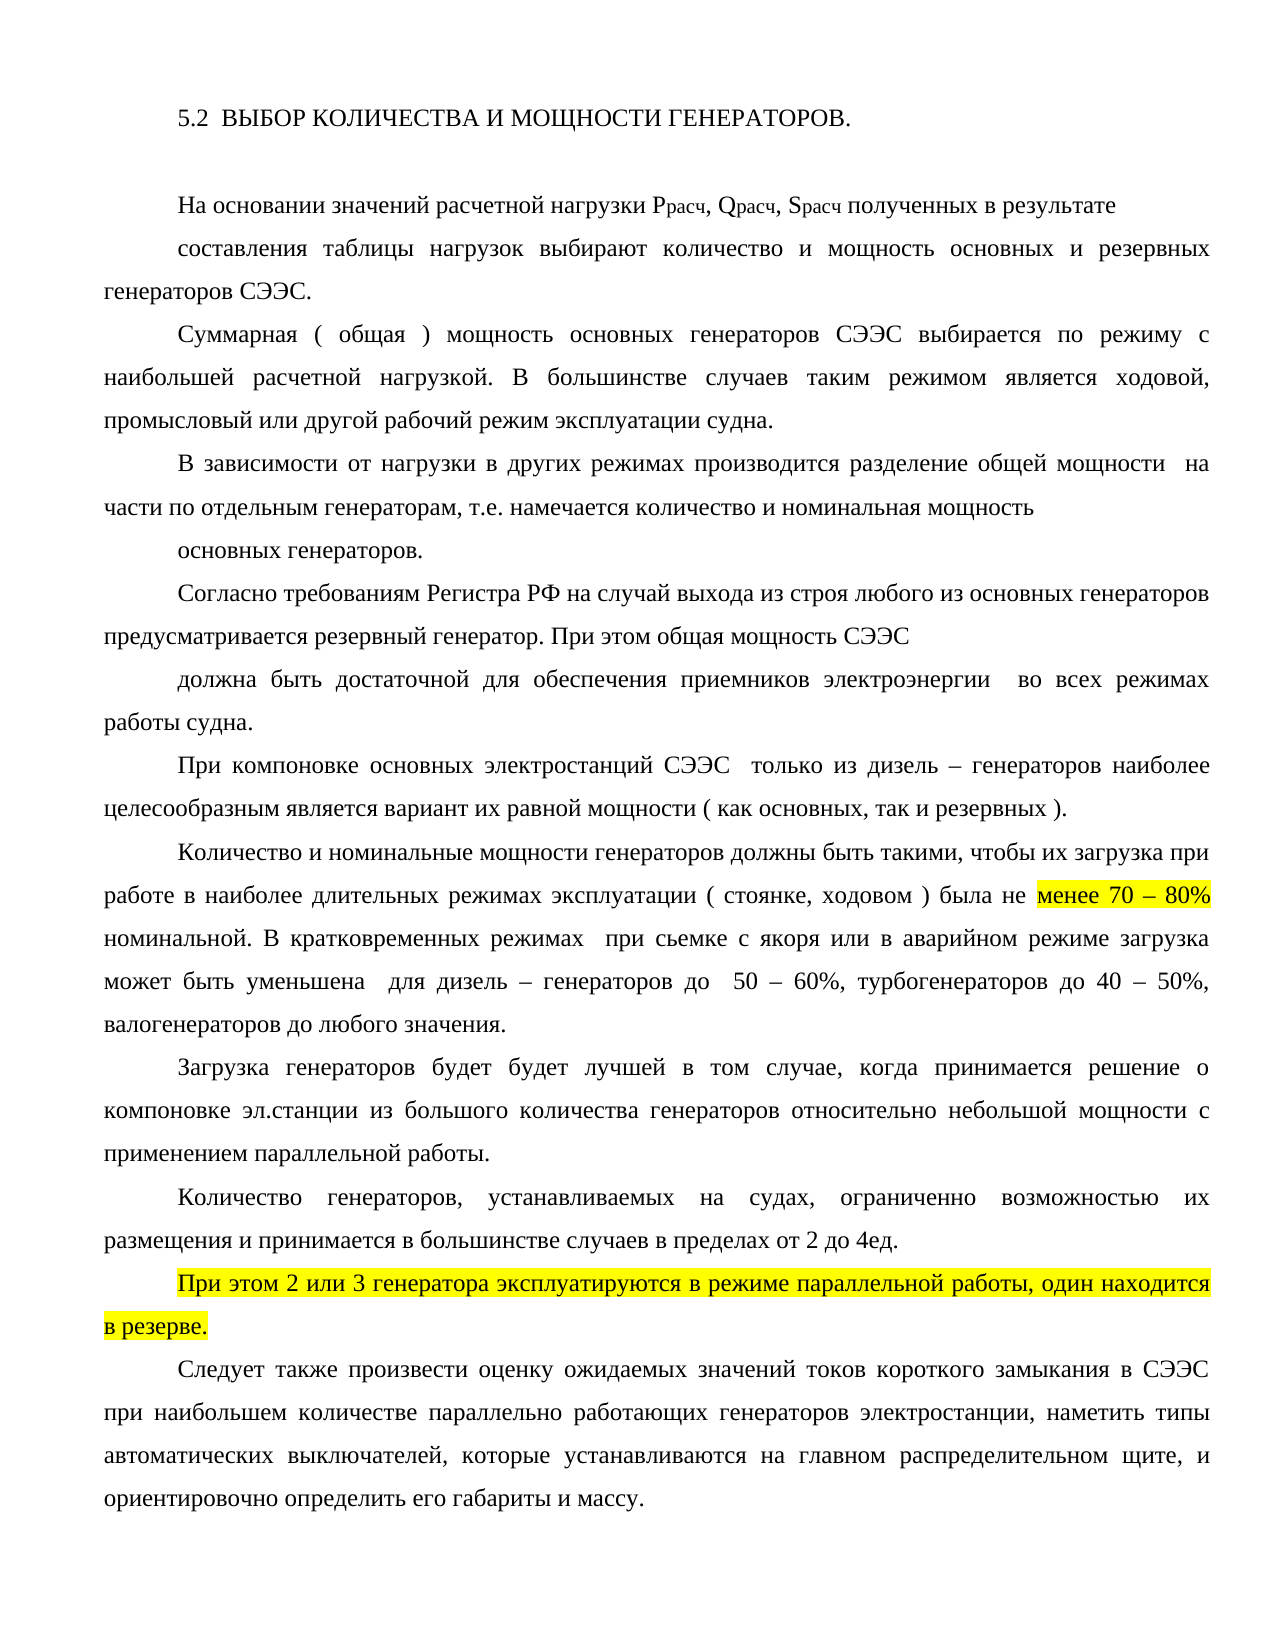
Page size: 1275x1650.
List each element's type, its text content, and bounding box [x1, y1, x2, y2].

text 5.2 ВЫБОР КОЛИЧЕСТВА И МОЩНОСТИ ГЕНЕРАТОРОВ. [103, 103, 1211, 132]
text Загрузка генераторов будет будет лучшей в том случае, когда принимается решение о компоновке эл.станции из большого количества генераторов относительно небольшой мощности с применением параллельной работы. [103, 1052, 1211, 1167]
text При этом 2 или 3 генератора эксплуатируются в режиме параллельной работы, один находится в резерве. [103, 1268, 1211, 1340]
text Суммарная ( общая ) мощность основных генераторов СЭЭС выбирается по режиму с наибольшей расчетной нагрузкой. В большинстве случаев таким режимом является ходовой, промысловый или другой рабочий режим эксплуатации судна. [103, 319, 1211, 434]
text При компоновке основных электростанций СЭЭС только из дизель – генераторов наиболее целесообразным является вариант их равной мощности ( как основных, так и резервных ). [103, 750, 1211, 822]
text основных генераторов. [103, 535, 1211, 563]
text Количество генераторов, устанавливаемых на судах, ограниченно возможностью их размещения и принимается в большинстве случаев в пределах от 2 до 4ед. [103, 1182, 1211, 1253]
text должна быть достаточной для обеспечения приемников электроэнергии во всех режимах работы судна. [103, 664, 1211, 736]
text составления таблицы нагрузок выбирают количество и мощность основных и резервных генераторов СЭЭС. [103, 233, 1211, 305]
text В зависимости от нагрузки в других режимах производится разделение общей мощности на части по отдельным генераторам, т.е. намечается количество и номинальная мощность [103, 448, 1211, 520]
text Количество и номинальные мощности генераторов должны быть такими, чтобы их загрузка при работе в наиболее длительных режимах эксплуатации ( стоянке, ходовом ) была не менее 70 – 80% номинальной. В кратковременных режимах при сьемке с якоря или в аварийном режиме загрузка может быть уменьшена для дизель – генераторов до 50 – 60%, турбогенераторов до 40 – 50%, валогенераторов до любого значения. [103, 837, 1211, 1038]
text Согласно требованиям Регистра РФ на случай выхода из строя любого из основных генераторов предусматривается резервный генератор. При этом общая мощность СЭЭС [103, 578, 1211, 650]
text Следует также произвести оценку ожидаемых значений токов короткого замыкания в СЭЭС при наибольшем количестве параллельно работающих генераторов электростанции, наметить типы автоматических выключателей, которые устанавливаются на главном распределительном щите, и ориентировочно определить его габариты и массу. [103, 1354, 1211, 1512]
text На основании значений расчетной нагрузки Ррасч, Qрасч, Sрасч полученных в результате [103, 190, 1211, 218]
